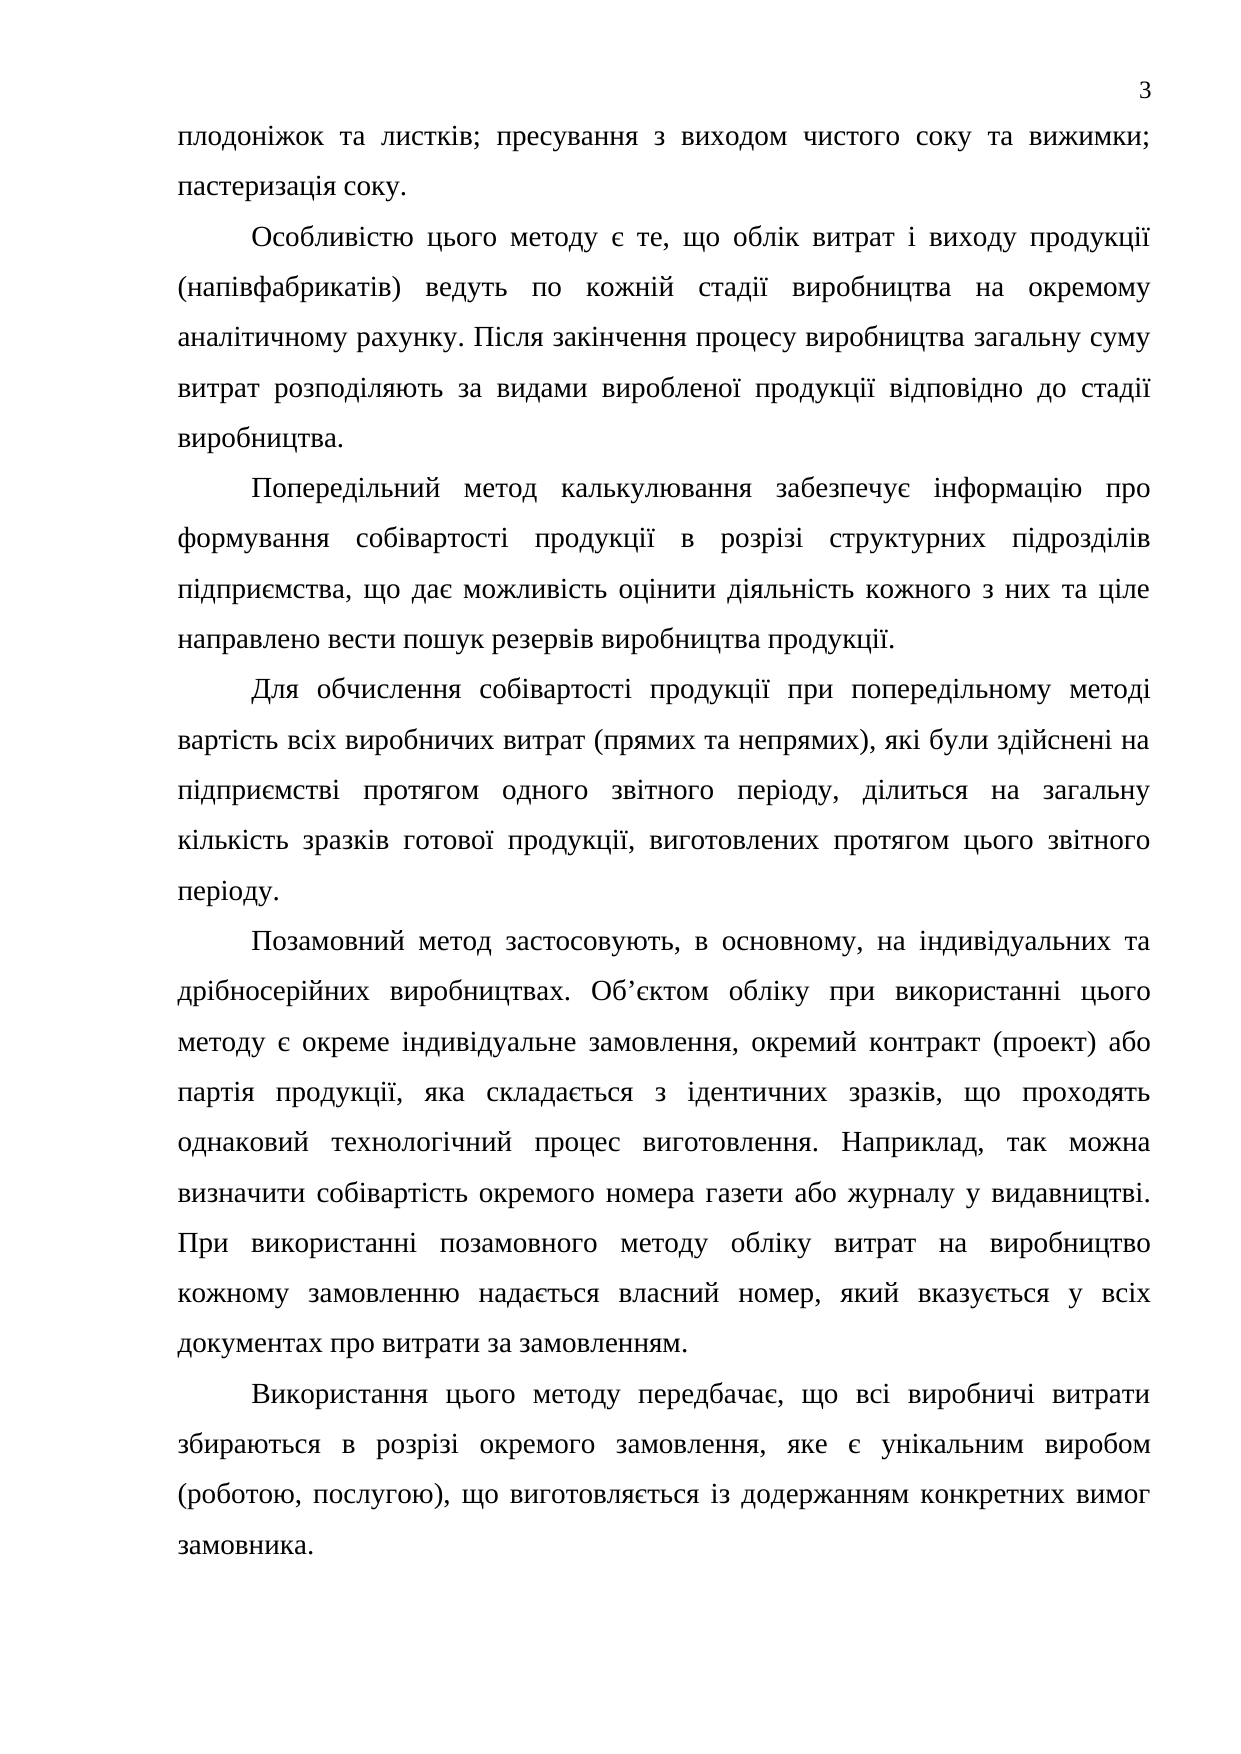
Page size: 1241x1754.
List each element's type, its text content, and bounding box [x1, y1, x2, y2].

text Особливістю цього методу є те, що облік витрат і виходу продукції (напівфабрикатів) ведуть по кожній стадії виробництва на окремому аналітичному рахунку. Після закінчення процесу виробництва загальну суму витрат розподіляють за видами виробленої продукції відповідно до стадії виробництва. [177, 219, 1152, 453]
text Попередільний метод калькулювання забезпечує інформацію про формування собівартості продукції в розрізі структурних підрозділів підприємства, що дає можливість оцінити діяльність кожного з них та ціле направлено вести пошук резервів виробництва продукції. [177, 470, 1152, 655]
text Позамовний метод застосовують, в основному, на індивідуальних та дрібносерійних виробництвах. Об’єктом обліку при використанні цього методу є окреме індивідуальне замовлення, окремий контракт (проект) або партія продукції, яка складається з ідентичних зразків, що проходять однаковий технологічний процес виготовлення. Наприклад, так можна визначити собівартість окремого номера газети або журналу у видавництві. При використанні позамовного методу обліку витрат на виробництво кожному замовленню надається власний номер, який вказується у всіх документах про витрати за замовленням. [177, 923, 1152, 1359]
text Для обчислення собівартості продукції при попередільному методі вартість всіх виробничих витрат (прямих та непрямих), які були здійснені на підприємстві протягом одного звітного періоду, ділиться на загальну кількість зразків готової продукції, виготовлених протягом цього звітного періоду. [177, 672, 1152, 906]
text Використання цього методу передбачає, що всі виробничі витрати збираються в розрізі окремого замовлення, яке є унікальним виробом (роботою, послугою), що виготовляється із додержанням конкретних вимог замовника. [177, 1376, 1152, 1560]
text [177, 118, 1152, 202]
